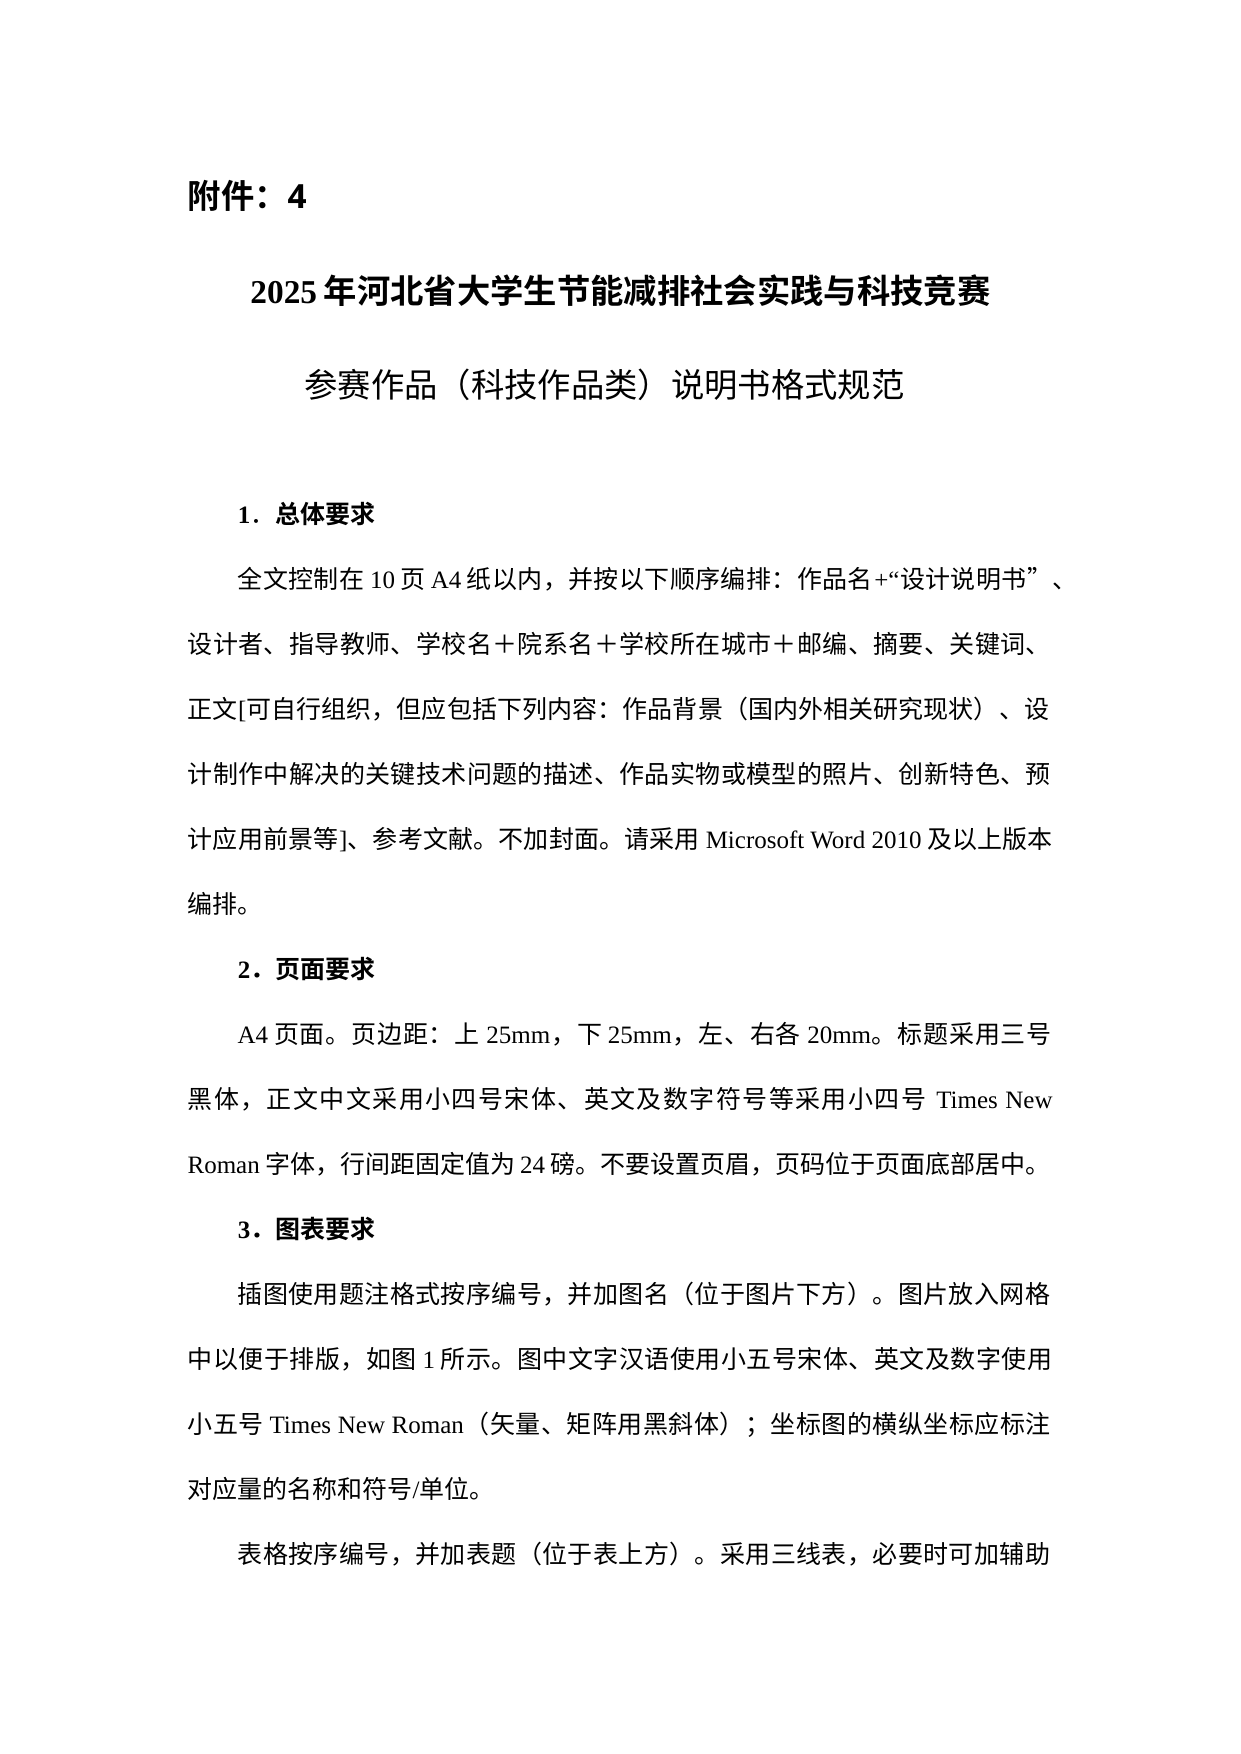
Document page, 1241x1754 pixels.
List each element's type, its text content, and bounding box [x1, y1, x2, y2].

text A4页面。页边距：上25mm，下25mm，左、右各20mm。标题采用三号黑体，正文中文采用小四号宋体、英文及数字符号等采用小四号Times New Roman字体，行间距固定值为24磅。不要设置页眉，页码位于页面底部居中。 [187, 1000, 1053, 1195]
text 1．总体要求 [187, 480, 1053, 545]
subtitle 附件：4 [187, 162, 1053, 227]
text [187, 1520, 1053, 1585]
text 2．页面要求 [187, 935, 1053, 1000]
subtitle 2025年河北省大学生节能减排社会实践与科技竞赛 [187, 256, 1053, 321]
text 全文控制在10页A4纸以内，并按以下顺序编排：作品名+“设计说明书”、设计者、指导教师、学校名＋院系名＋学校所在城市＋邮编、摘要、关键词、正文[可自行组织，但应包括下列内容：作品背景（国内外相关研究现状）、设计制作中解决的关键技术问题的描述、作品实物或模型的照片、创新特色、预计应用前景等]、参考文献。不加封面。请采用Microsoft Word 2010及以上版本编排。 [187, 545, 1053, 935]
text 3．图表要求 [187, 1195, 1053, 1260]
text 参赛作品（科技作品类）说明书格式规范 [187, 350, 1053, 415]
text 插图使用题注格式按序编号，并加图名（位于图片下方）。图片放入网格中以便于排版，如图1所示。图中文字汉语使用小五号宋体、英文及数字使用小五号Times New Roman（矢量、矩阵用黑斜体）；坐标图的横纵坐标应标注对应量的名称和符号/单位。 [187, 1260, 1053, 1520]
